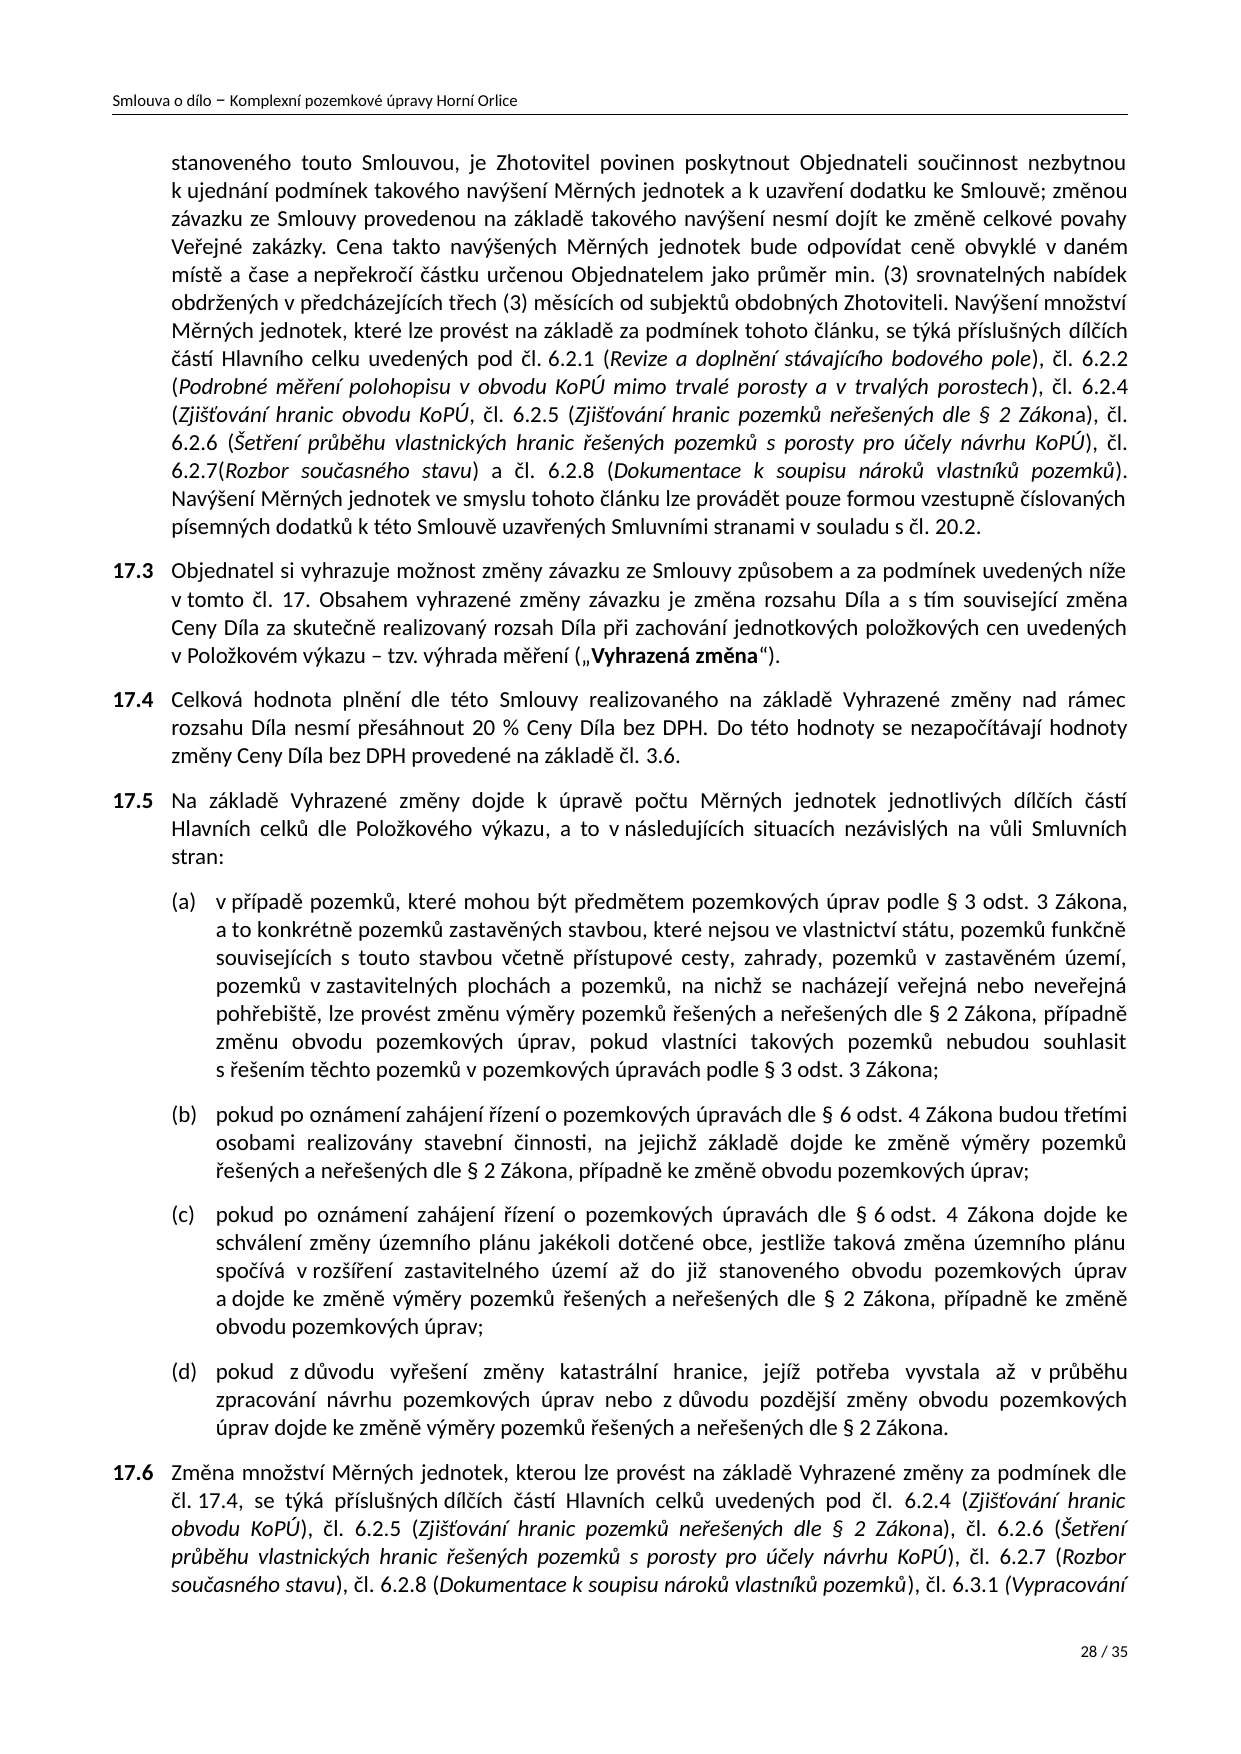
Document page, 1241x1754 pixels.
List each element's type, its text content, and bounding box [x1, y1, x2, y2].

text Celková hodnota plnění dle této Smlouvy realizovaného na základě Vyhrazené změny nad rámec rozsahu Díla nesmí přesáhnout 20 % Ceny Díla bez DPH. Do této hodnoty se nezapočítávají hodnoty změny Ceny Díla bez DPH provedené na základě čl. 3.6. [112, 685, 1128, 769]
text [112, 148, 1128, 540]
list pokud po oznámení zahájení řízení o pozemkových úpravách dle § 6 odst. 4 Zákona budou třetími osobami realizovány stavební činnosti, na jejichž základě dojde ke změně výměry pozemků řešených a neřešených dle § 2 Zákona, případně ke změně obvodu pozemkových úprav; [171, 1100, 1128, 1184]
list pokud po oznámení zahájení řízení o pozemkových úpravách dle § 6 odst. 4 Zákona dojde ke schválení změny územního plánu jakékoli dotčené obce, jestliže taková změna územního plánu spočívá v rozšíření zastavitelného území až do již stanoveného obvodu pozemkových úprav a dojde ke změně výměry pozemků řešených a neřešených dle § 2 Zákona, případně ke změně obvodu pozemkových úprav; [171, 1200, 1128, 1341]
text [112, 1458, 1128, 1598]
text Objednatel si vyhrazuje možnost změny závazku ze Smlouvy způsobem a za podmínek uvedených níže v tomto čl. 17. Obsahem vyhrazené změny závazku je změna rozsahu Díla a s tím související změna Ceny Díla za skutečně realizovaný rozsah Díla při zachování jednotkových položkových cen uvedených v Položkovém výkazu – tzv. výhrada měření („Vyhrazená změna“). [112, 557, 1128, 669]
list pokud z důvodu vyřešení změny katastrální hranice, jejíž potřeba vyvstala až v průběhu zpracování návrhu pozemkových úprav nebo z důvodu pozdější změny obvodu pozemkových úprav dojde ke změně výměry pozemků řešených a neřešených dle § 2 Zákona. [171, 1357, 1128, 1441]
list v případě pozemků, které mohou být předmětem pozemkových úprav podle § 3 odst. 3 Zákona, a to konkrétně pozemků zastavěných stavbou, které nejsou ve vlastnictví státu, pozemků funkčně souvisejících s touto stavbou včetně přístupové cesty, zahrady, pozemků v zastavěném území, pozemků v zastavitelných plochách a pozemků, na nichž se nacházejí veřejná nebo neveřejná pohřebiště, lze provést změnu výměry pozemků řešených a neřešených dle § 2 Zákona, případně změnu obvodu pozemkových úprav, pokud vlastníci takových pozemků nebudou souhlasit s řešením těchto pozemků v pozemkových úpravách podle § 3 odst. 3 Zákona; [171, 887, 1128, 1083]
text Na základě Vyhrazené změny dojde k úpravě počtu Měrných jednotek jednotlivých dílčích částí Hlavních celků dle Položkového výkazu, a to v následujících situacích nezávislých na vůli Smluvních stran: [112, 786, 1128, 870]
